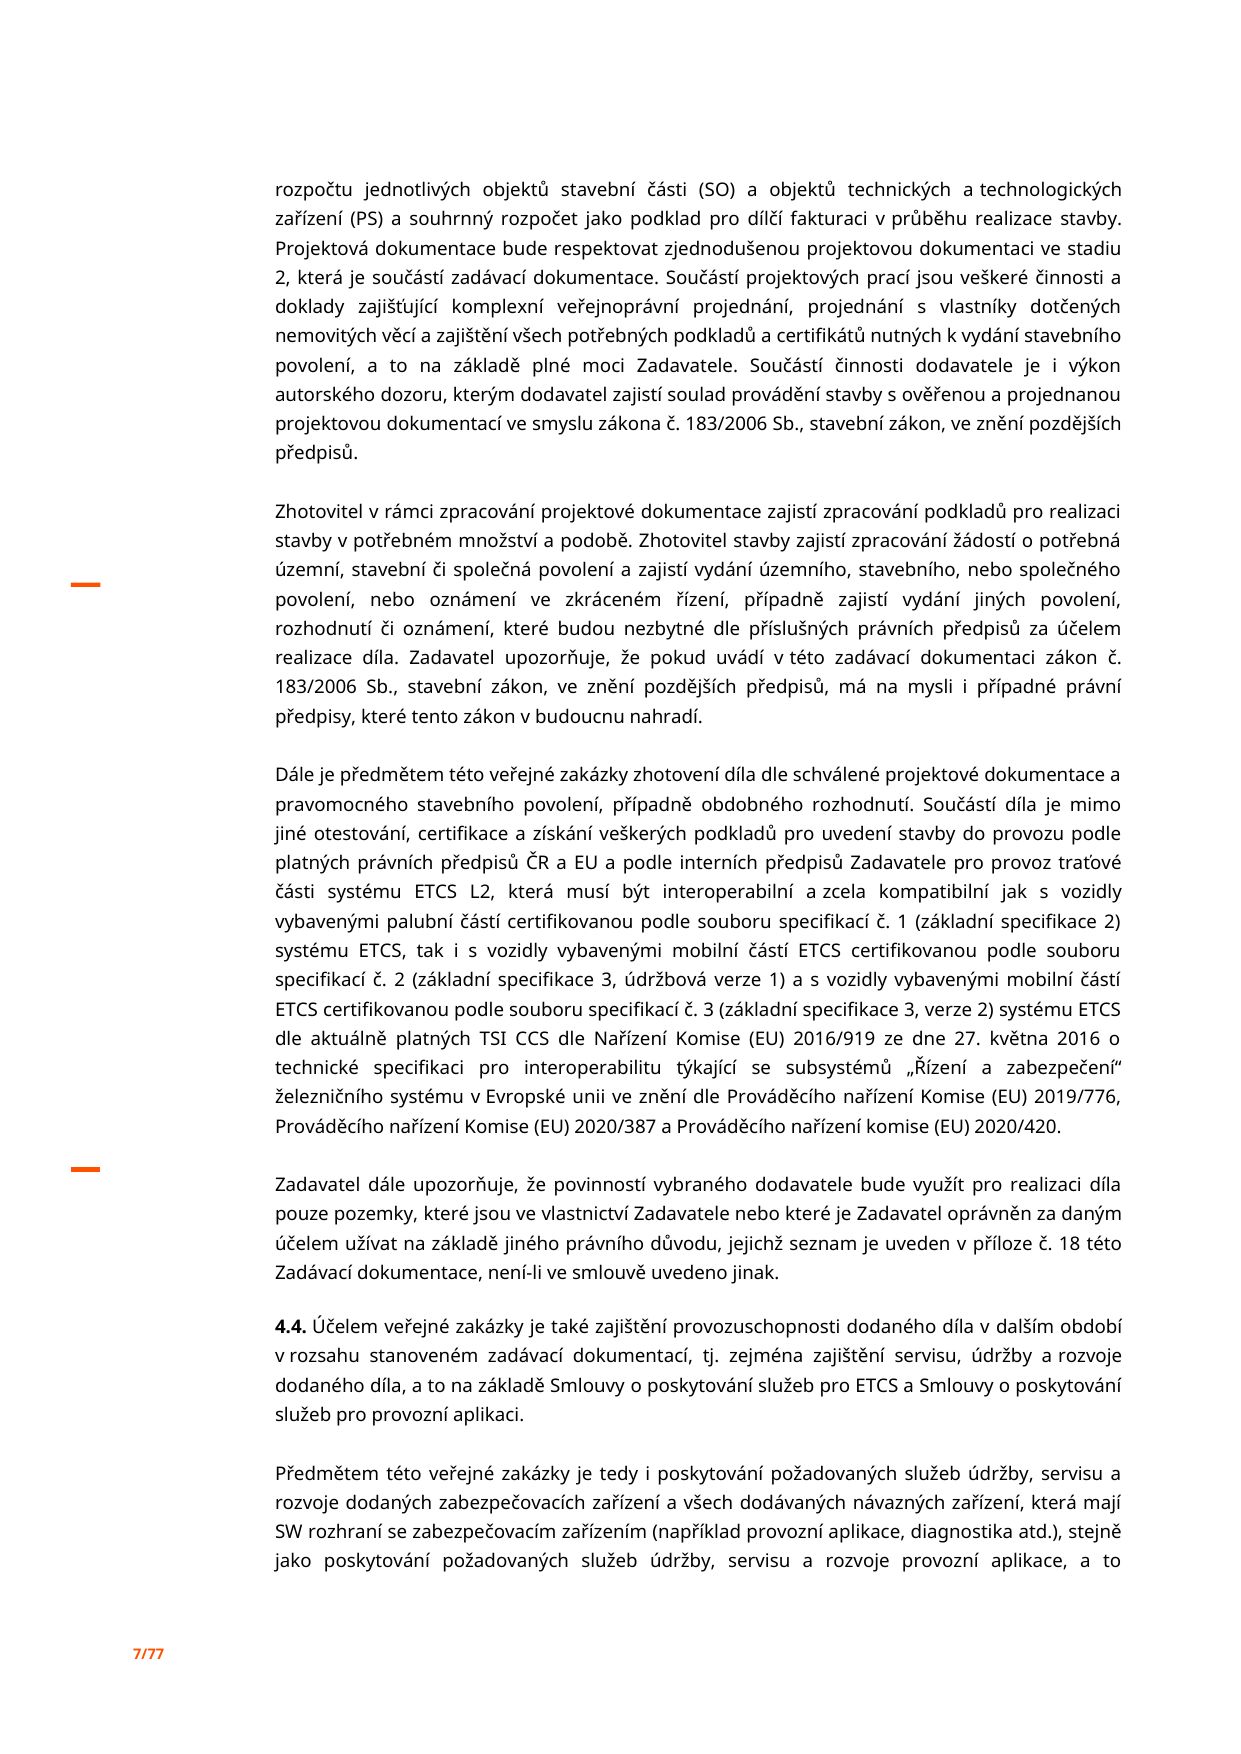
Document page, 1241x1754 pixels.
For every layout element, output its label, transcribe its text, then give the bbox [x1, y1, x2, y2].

text Účelem veřejné zakázky je také zajištění provozuschopnosti dodaného díla v dalším období v rozsahu stanoveném zadávací dokumentací, tj. zejména zajištění servisu, údržby a rozvoje dodaného díla, a to na základě Smlouvy o poskytování služeb pro ETCS a Smlouvy o poskytování služeb pro provozní aplikaci. [275, 1313, 1122, 1427]
text Zadavatel dále upozorňuje, že povinností vybraného dodavatele bude využít pro realizaci díla pouze pozemky, které jsou ve vlastnictví Zadavatele nebo které je Zadavatel oprávněn za daným účelem užívat na základě jiného právního důvodu, jejichž seznam je uveden v příloze č. 18 této Zadávací dokumentace, není-li ve smlouvě uvedeno jinak. [275, 1171, 1122, 1285]
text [275, 1460, 1122, 1573]
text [275, 176, 1122, 465]
text Dále je předmětem této veřejné zakázky zhotovení díla dle schválené projektové dokumentace a pravomocného stavebního povolení, případně obdobného rozhodnutí. Součástí díla je mimo jiné otestování, certifikace a získání veškerých podkladů pro uvedení stavby do provozu podle platných právních předpisů ČR a EU a podle interních předpisů Zadavatele pro provoz traťové části systému ETCS L2, která musí být interoperabilní a zcela kompatibilní jak s vozidly vybavenými palubní částí certifikovanou podle souboru specifikací č. 1 (základní specifikace 2) systému ETCS, tak i s vozidly vybavenými mobilní částí ETCS certifikovanou podle souboru specifikací č. 2 (základní specifikace 3, údržbová verze 1) a s vozidly vybavenými mobilní částí ETCS certifikovanou podle souboru specifikací č. 3 (základní specifikace 3, verze 2) systému ETCS dle aktuálně platných TSI CCS dle Nařízení Komise (EU) 2016/919 ze dne 27. května 2016 o technické specifikaci pro interoperabilitu týkající se subsystémů „Řízení a zabezpečení“ železničního systému v Evropské unii ve znění dle Prováděcího nařízení Komise (EU) 2019/776, Prováděcího nařízení Komise (EU) 2020/387 a Prováděcího nařízení komise (EU) 2020/420. [275, 762, 1122, 1138]
text Zhotovitel v rámci zpracování projektové dokumentace zajistí zpracování podkladů pro realizaci stavby v potřebném množství a podobě. Zhotovitel stavby zajistí zpracování žádostí o potřebná územní, stavební či společná povolení a zajistí vydání územního, stavebního, nebo společného povolení, nebo oznámení ve zkráceném řízení, případně zajistí vydání jiných povolení, rozhodnutí či oznámení, které budou nezbytné dle příslušných právních předpisů za účelem realizace díla. Zadavatel upozorňuje, že pokud uvádí v této zadávací dokumentaci zákon č. 183/2006 Sb., stavební zákon, ve znění pozdějších předpisů, má na mysli i případné právní předpisy, které tento zákon v budoucnu nahradí. [275, 498, 1122, 729]
